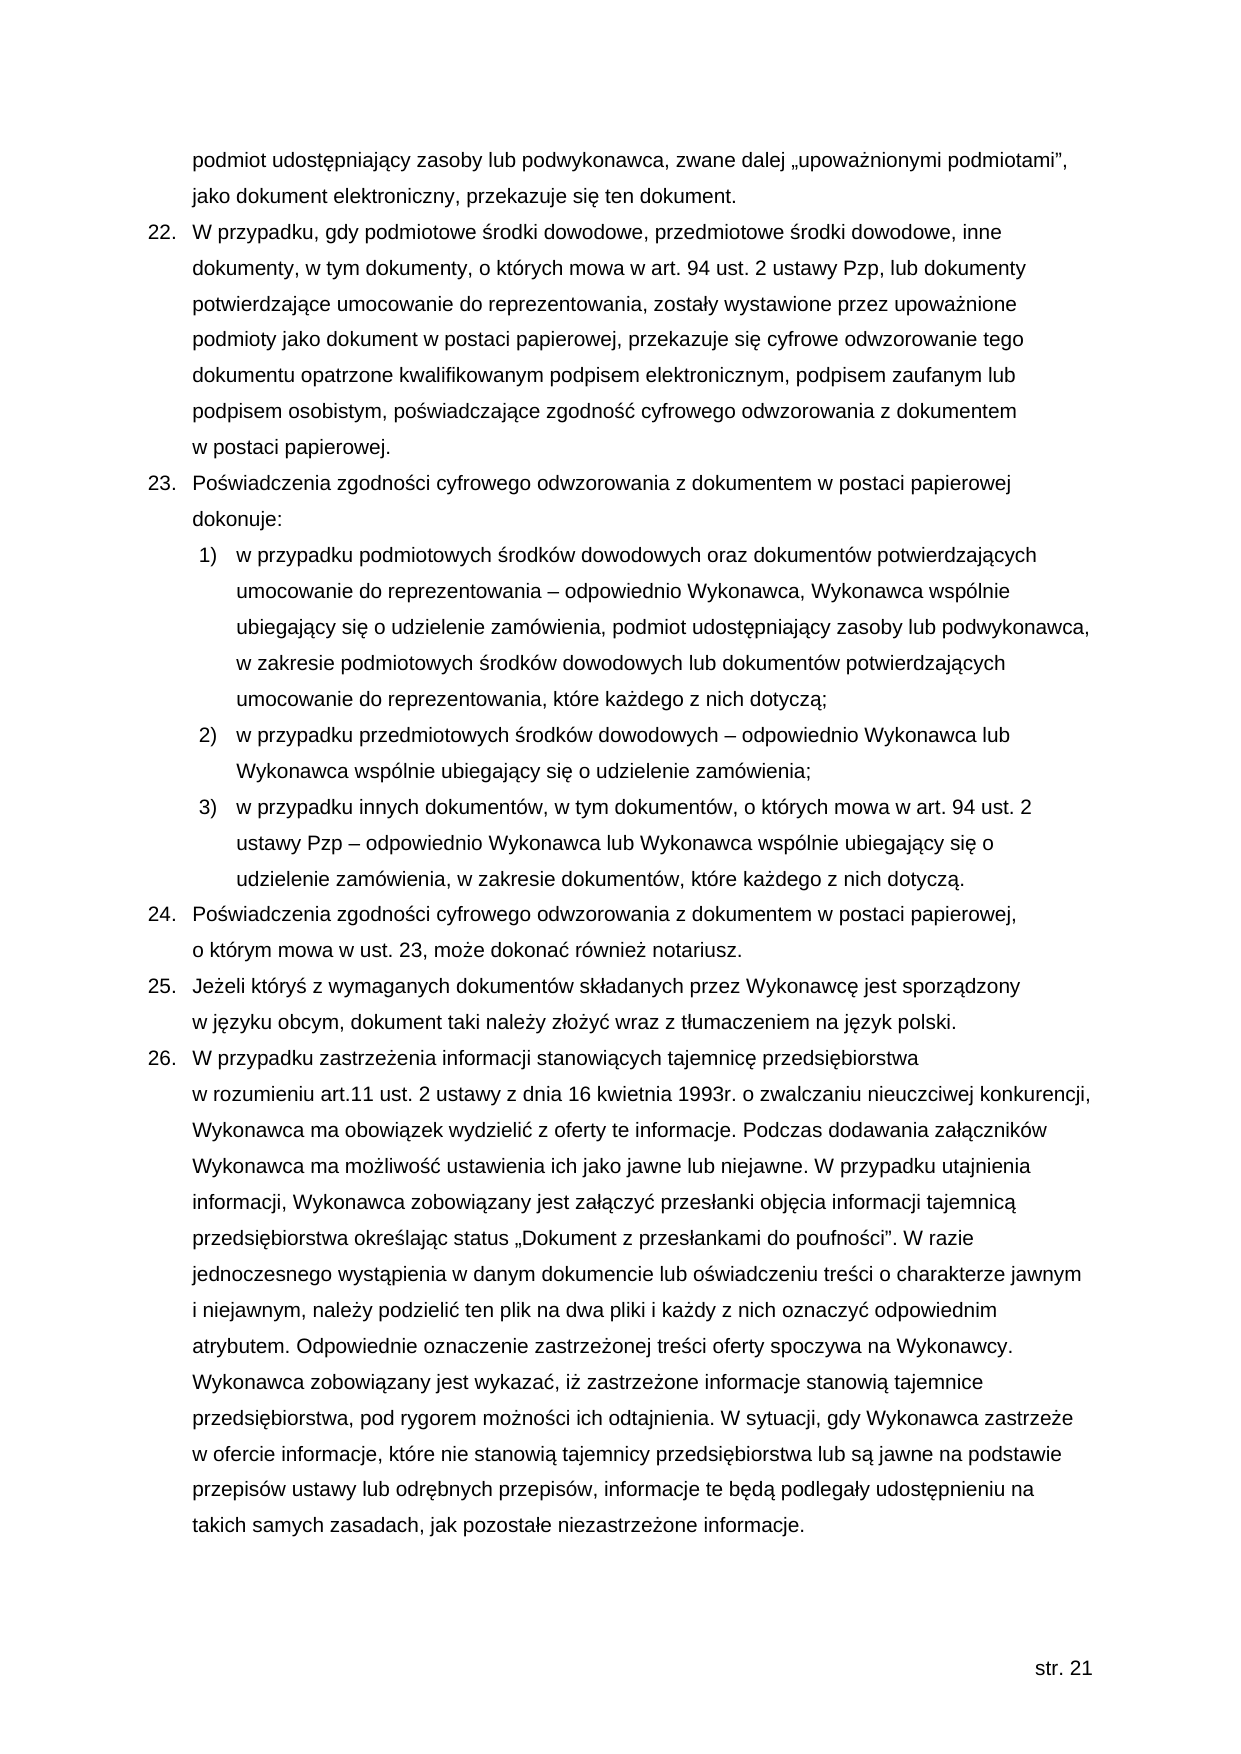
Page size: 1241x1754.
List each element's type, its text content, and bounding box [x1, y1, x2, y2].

list w przypadku innych dokumentów, w tym dokumentów, o których mowa w art. 94 ust. 2 ustawy Pzp – odpowiednio Wykonawca lub Wykonawca wspólnie ubiegający się o udzielenie zamówienia, w zakresie dokumentów, które każdego z nich dotyczą. [199, 794, 1093, 890]
list Jeżeli któryś z wymaganych dokumentów składanych przez Wykonawcę jest sporządzony w języku obcym, dokument taki należy złożyć wraz z tłumaczeniem na język polski. [148, 974, 1093, 1034]
list Poświadczenia zgodności cyfrowego odwzorowania z dokumentem w postaci papierowej dokonuje: [148, 471, 1093, 531]
list W przypadku, gdy podmiotowe środki dowodowe, przedmiotowe środki dowodowe, inne dokumenty, w tym dokumenty, o których mowa w art. 94 ust. 2 ustawy Pzp, lub dokumenty potwierdzające umocowanie do reprezentowania, zostały wystawione przez upoważnione podmioty jako dokument w postaci papierowej, przekazuje się cyfrowe odwzorowanie tego dokumentu opatrzone kwalifikowanym podpisem elektronicznym, podpisem zaufanym lub podpisem osobistym, poświadczające zgodność cyfrowego odwzorowania z dokumentem w postaci papierowej. [148, 219, 1093, 459]
list w przypadku przedmiotowych środków dowodowych – odpowiednio Wykonawca lub Wykonawca wspólnie ubiegający się o udzielenie zamówienia; [199, 723, 1093, 782]
list W przypadku zastrzeżenia informacji stanowiących tajemnicę przedsiębiorstwa w rozumieniu art.11 ust. 2 ustawy z dnia 16 kwietnia 1993r. o zwalczaniu nieuczciwej konkurencji, Wykonawca ma obowiązek wydzielić z oferty te informacje. Podczas dodawania załączników Wykonawca ma możliwość ustawienia ich jako jawne lub niejawne. W przypadku utajnienia informacji, Wykonawca zobowiązany jest załączyć przesłanki objęcia informacji tajemnicą przedsiębiorstwa określając status „Dokument z przesłankami do poufności”. W razie jednoczesnego wystąpienia w danym dokumencie lub oświadczeniu treści o charakterze jawnym i niejawnym, należy podzielić ten plik na dwa pliki i każdy z nich oznaczyć odpowiednim atrybutem. Odpowiednie oznaczenie zastrzeżonej treści oferty spoczywa na Wykonawcy. Wykonawca zobowiązany jest wykazać, iż zastrzeżone informacje stanowią tajemnice przedsiębiorstwa, pod rygorem możności ich odtajnienia. W sytuacji, gdy Wykonawca zastrzeże w ofercie informacje, które nie stanowią tajemnicy przedsiębiorstwa lub są jawne na podstawie przepisów ustawy lub odrębnych przepisów, informacje te będą podlegały udostępnieniu na takich samych zasadach, jak pozostałe niezastrzeżone informacje. [148, 1046, 1093, 1537]
list Poświadczenia zgodności cyfrowego odwzorowania z dokumentem w postaci papierowej, o którym mowa w ust. 23, może dokonać również notariusz. [148, 902, 1093, 962]
list w przypadku podmiotowych środków dowodowych oraz dokumentów potwierdzających umocowanie do reprezentowania – odpowiednio Wykonawca, Wykonawca wspólnie ubiegający się o udzielenie zamówienia, podmiot udostępniający zasoby lub podwykonawca, w zakresie podmiotowych środków dowodowych lub dokumentów potwierdzających umocowanie do reprezentowania, które każdego z nich dotyczą; [199, 543, 1093, 711]
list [148, 148, 1093, 207]
